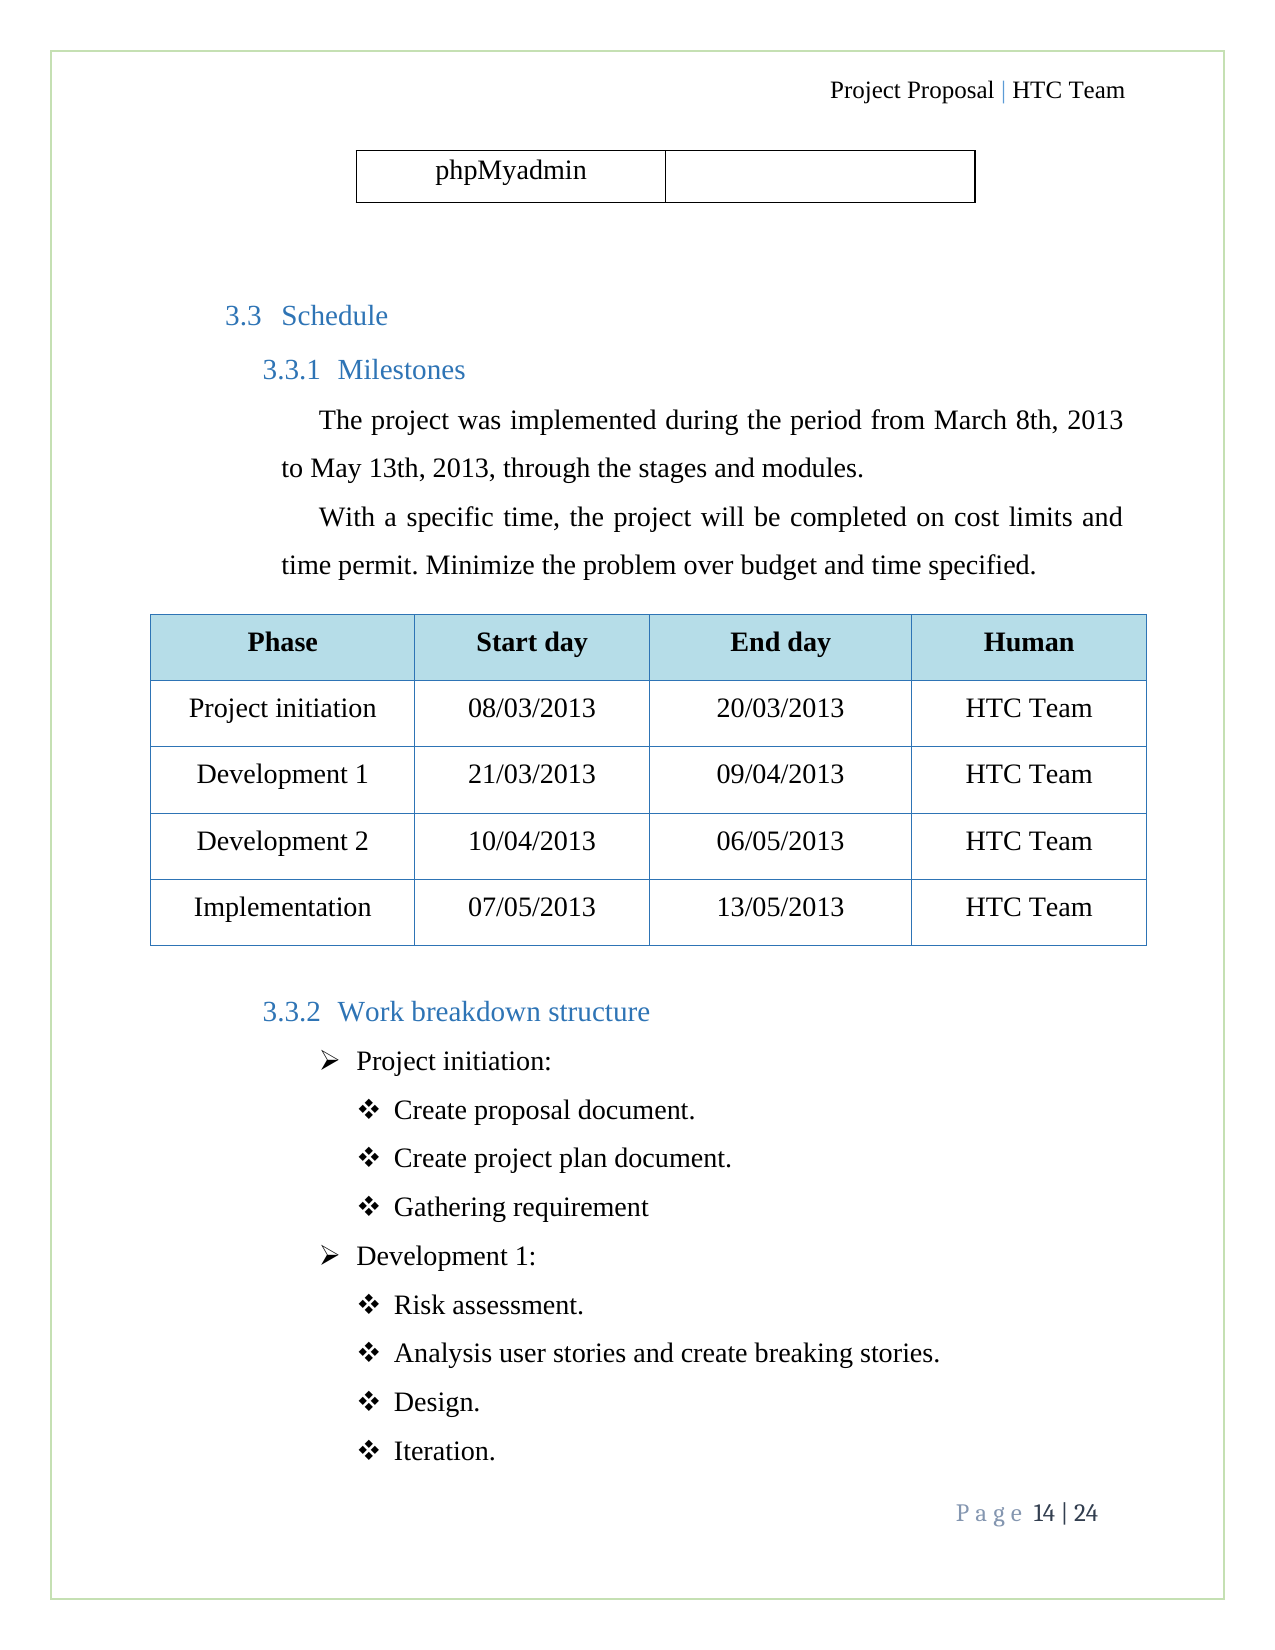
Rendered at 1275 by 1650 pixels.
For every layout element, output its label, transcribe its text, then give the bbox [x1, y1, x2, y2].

list Design. [356, 1385, 1125, 1418]
subtitle Milestones [262, 352, 1125, 386]
list Create project plan document. [356, 1141, 1125, 1174]
table_cell 20/03/2013 [650, 681, 911, 746]
table_cell 13/05/2013 [650, 880, 911, 945]
table_cell HTC Team [912, 880, 1146, 945]
table_cell 07/05/2013 [415, 880, 649, 945]
text The project was implemented during the period from March 8th, 2013 to May 13th, 2013, through the stages and modules. [281, 403, 1125, 484]
list Project initiation: [319, 1044, 1125, 1076]
text With a specific time, the project will be completed on cost limits and time permit. Minimize the problem over budget and time specified. [281, 500, 1125, 581]
list Iteration. [356, 1434, 1125, 1466]
table_cell HTC Team [912, 814, 1146, 879]
table_header Start day [415, 615, 649, 680]
table_cell Development 1 [151, 747, 414, 812]
list Risk assessment. [356, 1288, 1125, 1320]
subtitle Work breakdown structure [262, 994, 1125, 1027]
table_cell phpMyadmin [357, 151, 665, 202]
table_cell HTC Team [912, 747, 1146, 812]
table_cell Implementation [151, 880, 414, 945]
table_cell Project initiation [151, 681, 414, 746]
table_header Human [912, 615, 1146, 680]
table_cell 21/03/2013 [415, 747, 649, 812]
table_cell HTC Team [912, 681, 1146, 746]
table_cell 10/04/2013 [415, 814, 649, 879]
list Create proposal document. [356, 1093, 1125, 1125]
subtitle Schedule [225, 298, 1125, 332]
list Gathering requirement [356, 1190, 1125, 1223]
table_header Phase [151, 615, 414, 680]
table_cell 09/04/2013 [650, 747, 911, 812]
table_cell 08/03/2013 [415, 681, 649, 746]
table_cell 06/05/2013 [650, 814, 911, 879]
table_cell [666, 151, 974, 202]
list Development 1: [319, 1239, 1125, 1271]
table_cell Development 2 [151, 814, 414, 879]
table_header End day [650, 615, 911, 680]
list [356, 1336, 1125, 1369]
